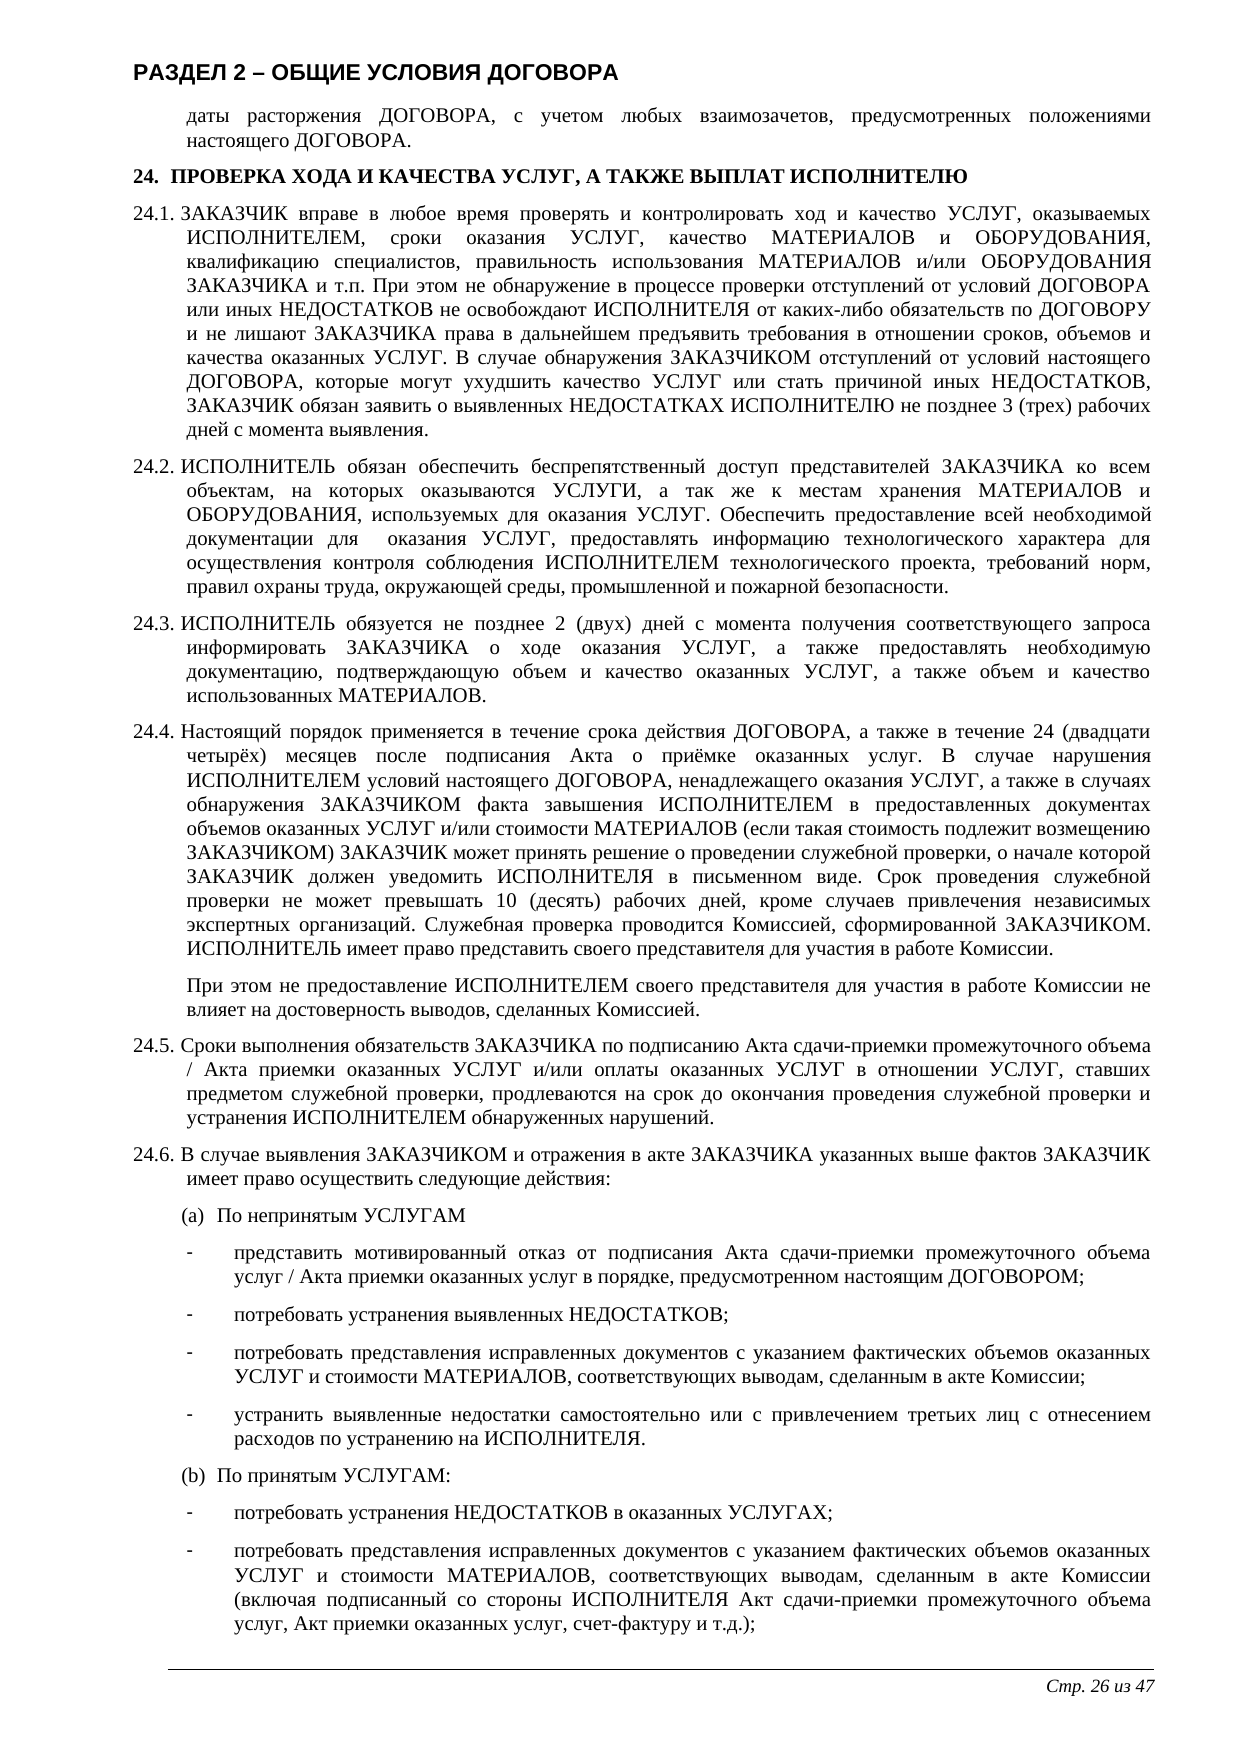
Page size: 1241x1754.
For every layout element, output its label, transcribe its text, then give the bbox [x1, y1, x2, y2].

list потребовать представления исправленных документов с указанием фактических объемов оказанных УСЛУГ и стоимости МАТЕРИАЛОВ, соответствующих выводам, сделанным в акте Комиссии; [186, 1339, 1152, 1388]
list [133, 103, 1152, 152]
list В случае выявления ЗАКАЗЧИКОМ и отражения в акте ЗАКАЗЧИКА указанных выше фактов ЗАКАЗЧИК имеет право осуществить следующие действия: [133, 1142, 1152, 1190]
list потребовать устранения НЕДОСТАТКОВ в оказанных УСЛУГАХ; [186, 1499, 1152, 1525]
list потребовать представления исправленных документов с указанием фактических объемов оказанных УСЛУГ и стоимости МАТЕРИАЛОВ, соответствующих выводам, сделанным в акте Комиссии (включая подписанный со стороны ИСПОЛНИТЕЛЯ Акт сдачи-приемки промежуточного объема услуг, Акт приемки оказанных услуг, счет-фактуру и т.д.); [186, 1537, 1152, 1635]
list По непринятым УСЛУГАМ [181, 1202, 1152, 1227]
list представить мотивированный отказ от подписания Акта сдачи-приемки промежуточного объема услуг / Акта приемки оказанных услуг в порядке, предусмотренном настоящим ДОГОВОРОМ; [186, 1239, 1152, 1288]
list ИСПОЛНИТЕЛЬ обязан обеспечить беспрепятственный доступ представителей ЗАКАЗЧИКА ко всем объектам, на которых оказываются УСЛУГИ, а так же к местам хранения МАТЕРИАЛОВ и ОБОРУДОВАНИЯ, используемых для оказания УСЛУГ. Обеспечить предоставление всей необходимой документации для оказания УСЛУГ, предоставлять информацию технологического характера для осуществления контроля соблюдения ИСПОЛНИТЕЛЕМ технологического проекта, требований норм, правил охраны труда, окружающей среды, промышленной и пожарной безопасности. [133, 454, 1152, 598]
list Сроки выполнения обязательств ЗАКАЗЧИКА по подписанию Акта сдачи-приемки промежуточного объема / Акта приемки оказанных УСЛУГ и/или оплаты оказанных УСЛУГ в отношении УСЛУГ, ставших предметом служебной проверки, продлеваются на срок до окончания проведения служебной проверки и устранения ИСПОЛНИТЕЛЕМ обнаруженных нарушений. [133, 1033, 1152, 1129]
list Настоящий порядок применяется в течение срока действия ДОГОВОРА, а также в течение 24 (двадцати четырёх) месяцев после подписания Акта о приёмке оказанных услуг. В случае нарушения ИСПОЛНИТЕЛЕМ условий настоящего ДОГОВОРА, ненадлежащего оказания УСЛУГ, а также в случаях обнаружения ЗАКАЗЧИКОМ факта завышения ИСПОЛНИТЕЛЕМ в предоставленных документах объемов оказанных УСЛУГ и/или стоимости МАТЕРИАЛОВ (если такая стоимость подлежит возмещению ЗАКАЗЧИКОМ) ЗАКАЗЧИК может принять решение о проведении служебной проверки, о начале которой ЗАКАЗЧИК должен уведомить ИСПОЛНИТЕЛЯ в письменном виде. Срок проведения служебной проверки не может превышать 10 (десять) рабочих дней, кроме случаев привлечения независимых экспертных организаций. Служебная проверка проводится Комиссией, сформированной ЗАКАЗЧИКОМ. ИСПОЛНИТЕЛЬ имеет право представить своего представителя для участия в работе Комиссии. [133, 719, 1152, 960]
list потребовать устранения выявленных НЕДОСТАТКОВ; [186, 1301, 1152, 1326]
list По принятым УСЛУГАМ: [181, 1463, 1152, 1487]
list ИСПОЛНИТЕЛЬ обязуется не позднее 2 (двух) дней с момента получения соответствующего запроса информировать ЗАКАЗЧИКА о ходе оказания УСЛУГ, а также предоставлять необходимую документацию, подтверждающую объем и качество оказанных УСЛУГ, а также объем и качество использованных МАТЕРИАЛОВ. [133, 611, 1152, 707]
list ПРОВЕРКА ХОДА И КАЧЕСТВА УСЛУГ, А ТАКЖЕ ВЫПЛАТ ИСПОЛНИТЕЛЮ [133, 164, 1152, 188]
list ЗАКАЗЧИК вправе в любое время проверять и контролировать ход и качество УСЛУГ, оказываемых ИСПОЛНИТЕЛЕМ, сроки оказания УСЛУГ, качество МАТЕРИАЛОВ и ОБОРУДОВАНИЯ, квалификацию специалистов, правильность использования МАТЕРИАЛОВ и/или ОБОРУДОВАНИЯ ЗАКАЗЧИКА и т.п. При этом не обнаружение в процессе проверки отступлений от условий ДОГОВОРА или иных НЕДОСТАТКОВ не освобождают ИСПОЛНИТЕЛЯ от каких-либо обязательств по ДОГОВОРУ и не лишают ЗАКАЗЧИКА права в дальнейшем предъявить требования в отношении сроков, объемов и качества оказанных УСЛУГ. В случае обнаружения ЗАКАЗЧИКОМ отступлений от условий настоящего ДОГОВОРА, которые могут ухудшить качество УСЛУГ или стать причиной иных НЕДОСТАТКОВ, ЗАКАЗЧИК обязан заявить о выявленных НЕДОСТАТКАХ ИСПОЛНИТЕЛЮ не позднее 3 (трех) рабочих дней с момента выявления. [133, 201, 1152, 441]
text При этом не предоставление ИСПОЛНИТЕЛЕМ своего представителя для участия в работе Комиссии не влияет на достоверность выводов, сделанных Комиссией. [186, 972, 1152, 1021]
list устранить выявленные недостатки самостоятельно или с привлечением третьих лиц с отнесением расходов по устранению на ИСПОЛНИТЕЛЯ. [186, 1401, 1152, 1450]
